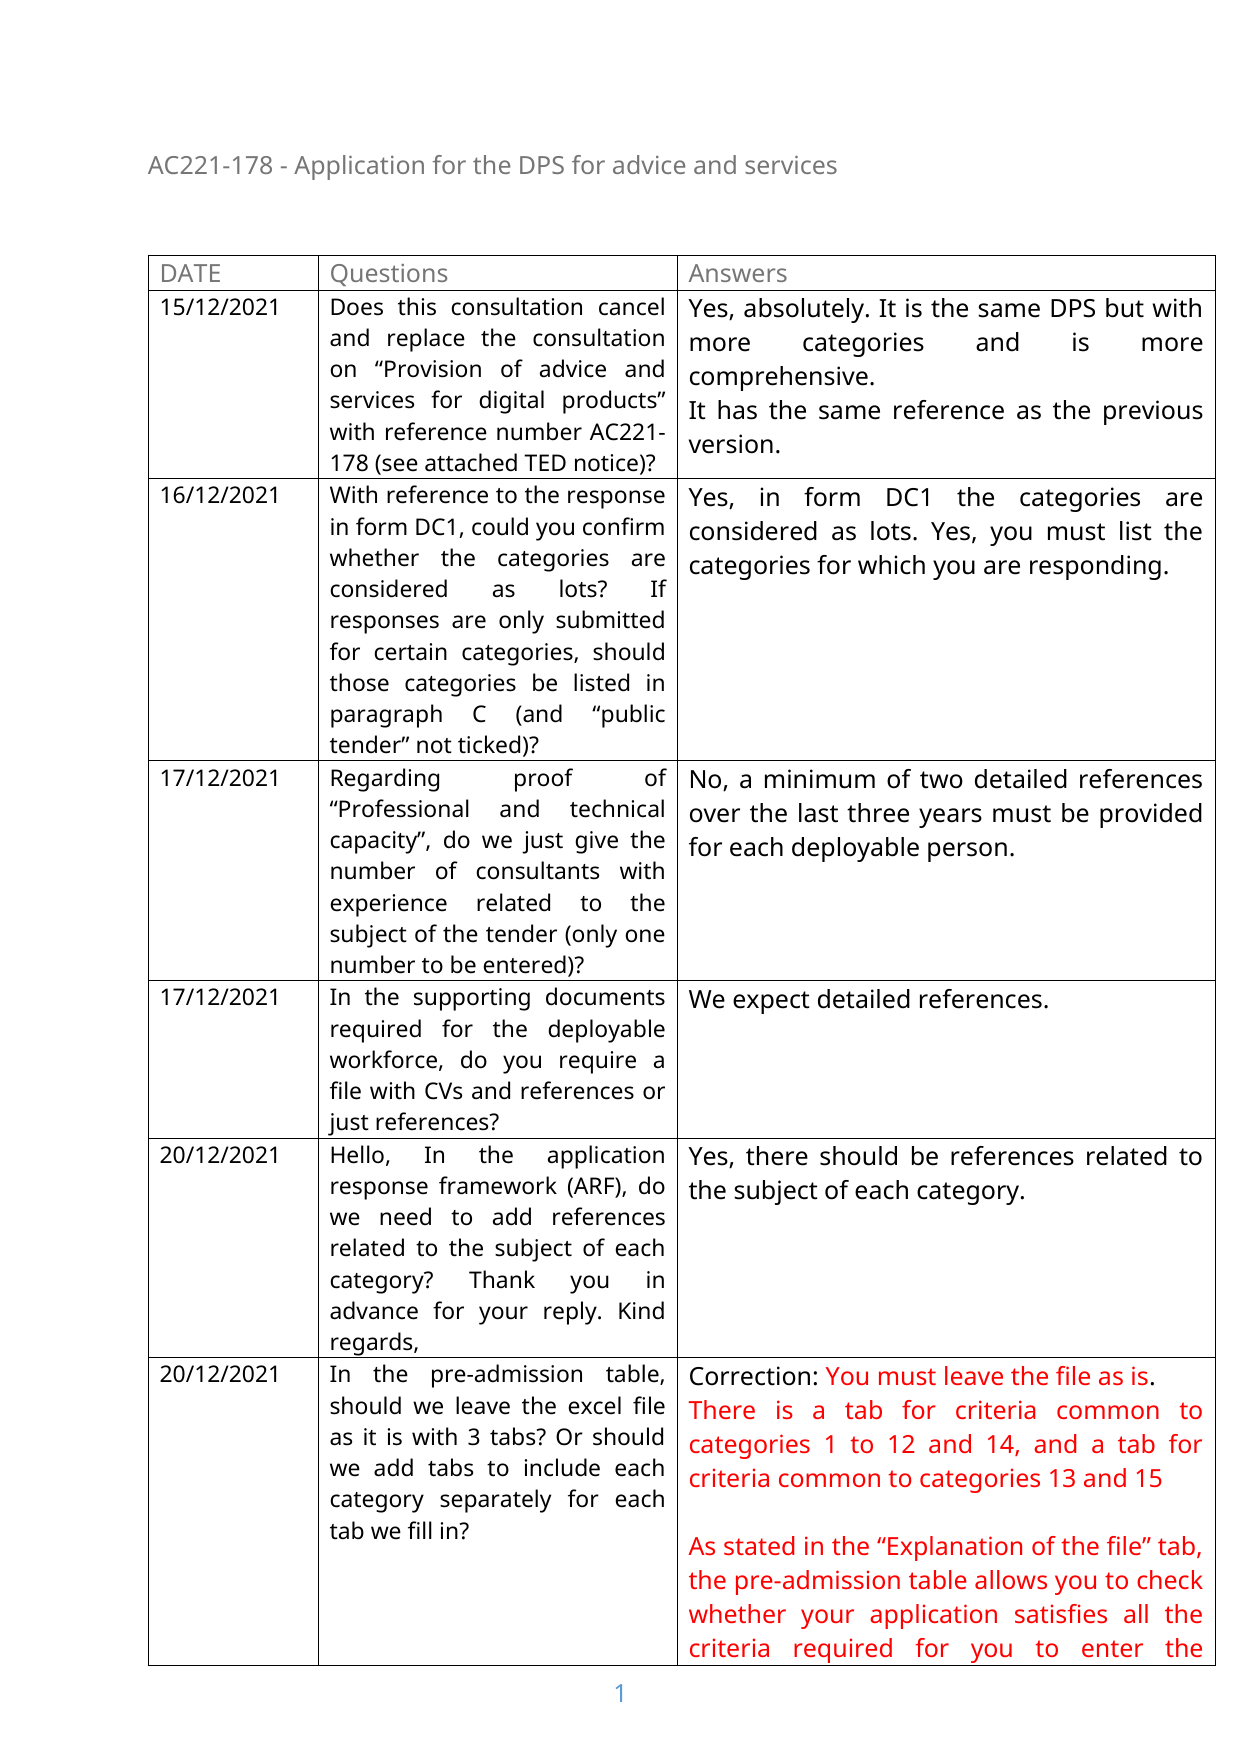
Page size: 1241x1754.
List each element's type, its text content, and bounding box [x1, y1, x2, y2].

table_cell Does this consultation cancel and replace the consultation on “Provision of advice and services for digital products” with reference number AC221-178 (see attached TED notice)? [319, 291, 677, 478]
table_cell In the supporting documents required for the deployable workforce, do you require a file with CVs and references or just references? [319, 981, 677, 1137]
table_cell Yes, in form DC1 the categories are considered as lots. Yes, you must list the categories for which you are responding. [678, 479, 1215, 760]
table_cell With reference to the response in form DC1, could you confirm whether the categories are considered as lots? If responses are only submitted for certain categories, should those categories be listed in paragraph C (and “public tender” not ticked)? [319, 479, 677, 760]
text AC221-178 - Application for the DPS for advice and services [148, 148, 1093, 182]
table_cell Yes, absolutely. It is the same DPS but with more categories and is more comprehensive. It has the same reference as the previous version. [678, 291, 1215, 478]
table_cell 20/12/2021 [149, 1139, 318, 1357]
table_cell We expect detailed references. [678, 981, 1215, 1137]
table_header Questions [319, 256, 677, 289]
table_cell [319, 1358, 677, 1665]
table_header Answers [678, 256, 1215, 289]
table_cell 20/12/2021 [149, 1358, 318, 1665]
table_cell No, a minimum of two detailed references over the last three years must be provided for each deployable person. [678, 761, 1215, 980]
table_cell 16/12/2021 [149, 479, 318, 760]
table_header DATE [149, 256, 318, 289]
table_cell Yes, there should be references related to the subject of each category. [678, 1139, 1215, 1357]
table_cell 15/12/2021 [149, 291, 318, 478]
table_cell 17/12/2021 [149, 761, 318, 980]
table_cell Hello, In the application response framework (ARF), do we need to add references related to the subject of each category? Thank you in advance for your reply. Kind regards, [319, 1139, 677, 1357]
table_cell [678, 1358, 1215, 1665]
table_cell Regarding proof of “Professional and technical capacity”, do we just give the number of consultants with experience related to the subject of the tender (only one number to be entered)? [319, 761, 677, 980]
table_cell 17/12/2021 [149, 981, 318, 1137]
